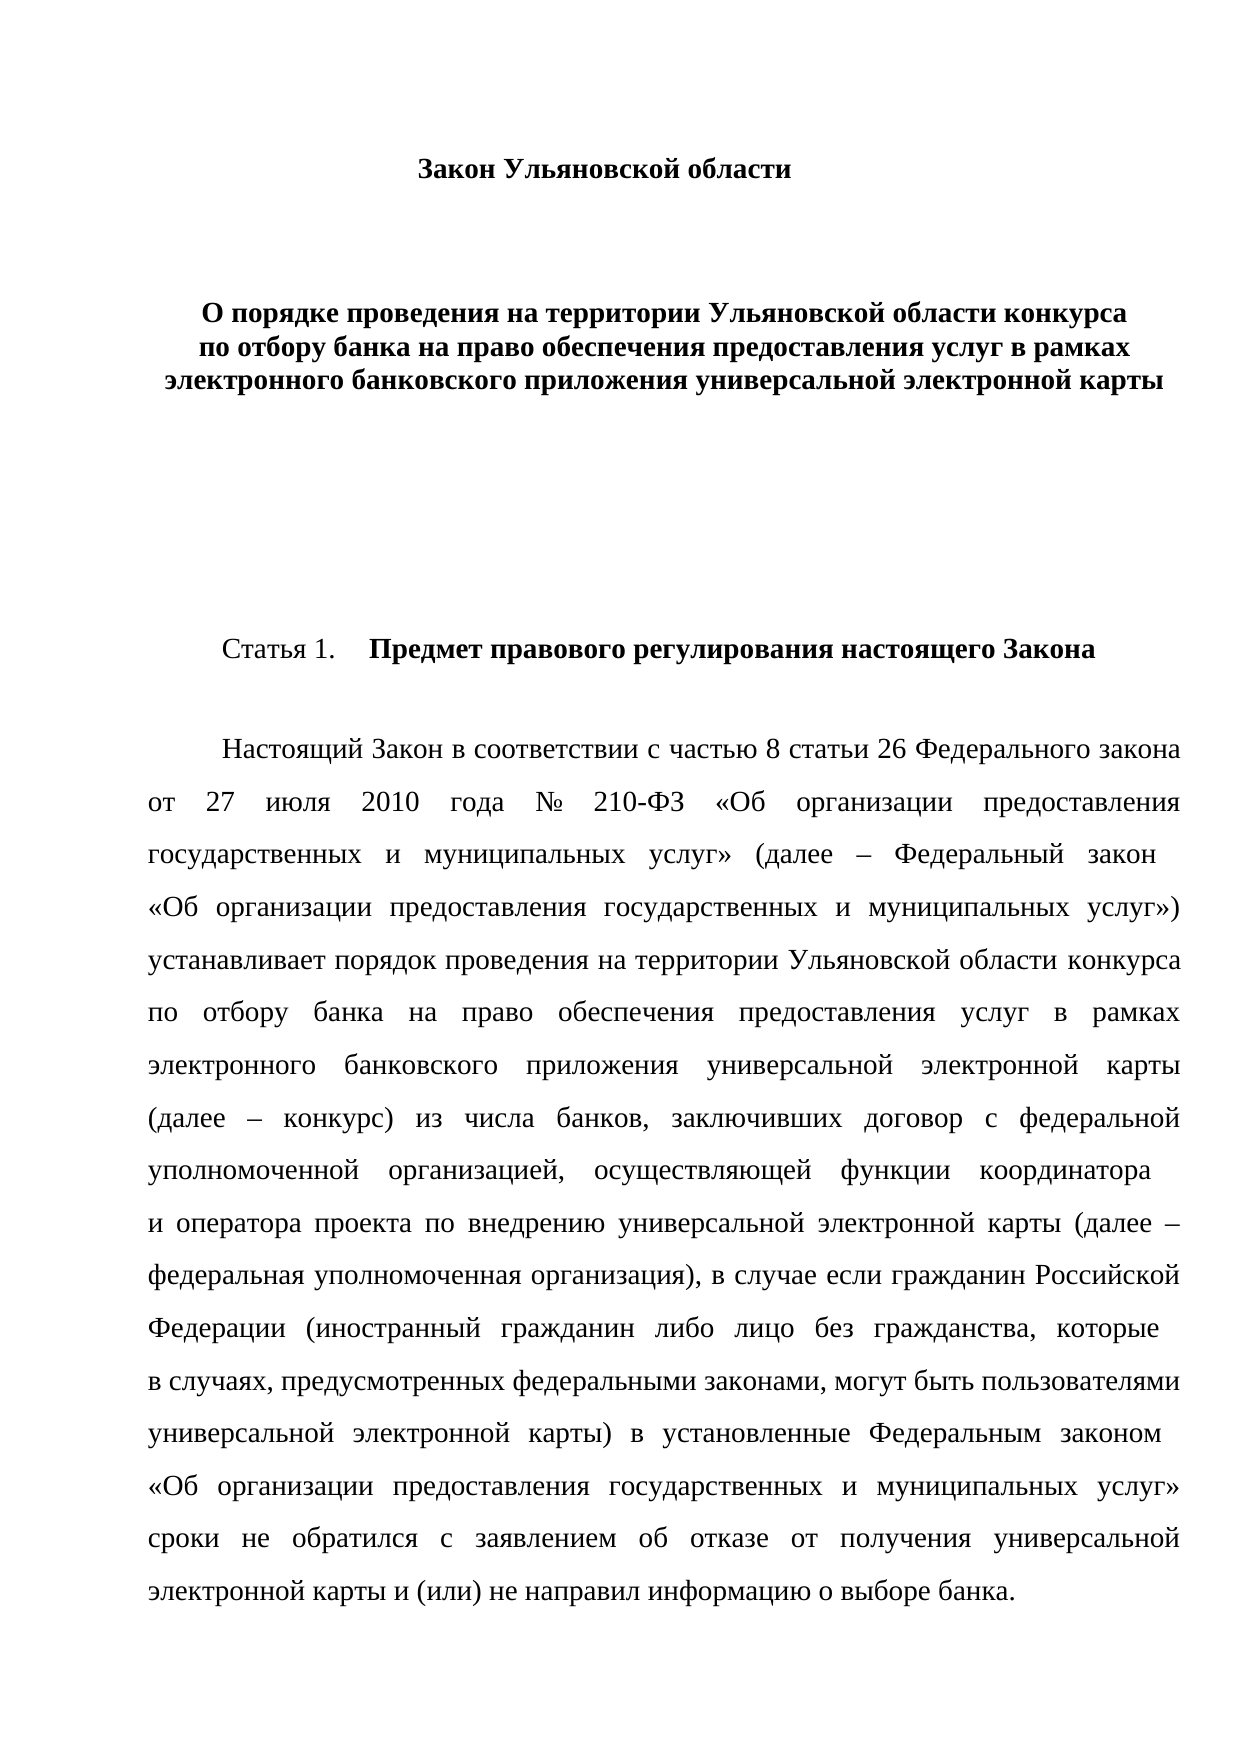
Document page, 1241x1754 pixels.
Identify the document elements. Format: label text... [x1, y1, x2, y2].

text Закон Ульяновской области [148, 152, 1181, 185]
text О порядке проведения на территории Ульяновской области конкурса [148, 295, 1181, 329]
text по отбору банка на право обеспечения предоставления услуг в рамках электронного банковского приложения универсальной электронной карты [148, 329, 1181, 396]
text Статья 1. Предмет правового регулирования настоящего Закона [148, 631, 1181, 664]
text Настоящий Закон в соответствии с частью 8 статьи 26 Федерального закона от 27 июля 2010 года № 210-ФЗ «Об организации предоставления государственных и муниципальных услуг» (далее – Федеральный закон «Об организации предоставления государственных и муниципальных услуг») устанавливает порядок проведения на территории Ульяновской области конкурса по отбору банка на право обеспечения предоставления услуг в рамках электронного банковского приложения универсальной электронной карты (далее – конкурс) из числа банков, заключивших договор с федеральной уполномоченной организацией, осуществляющей функции координатора и оператора проекта по внедрению универсальной электронной карты (далее – федеральная уполномоченная организация), в случае если гражданин Российской Федерации (иностранный гражданин либо лицо без гражданства, которые в случаях, предусмотренных федеральными законами, могут быть пользователями универсальной электронной карты) в установленные Федеральным законом «Об организации предоставления государственных и муниципальных услуг» сроки не обратился с заявлением об отказе от получения универсальной электронной карты и (или) не направил информацию о выборе банка. [148, 731, 1181, 1607]
